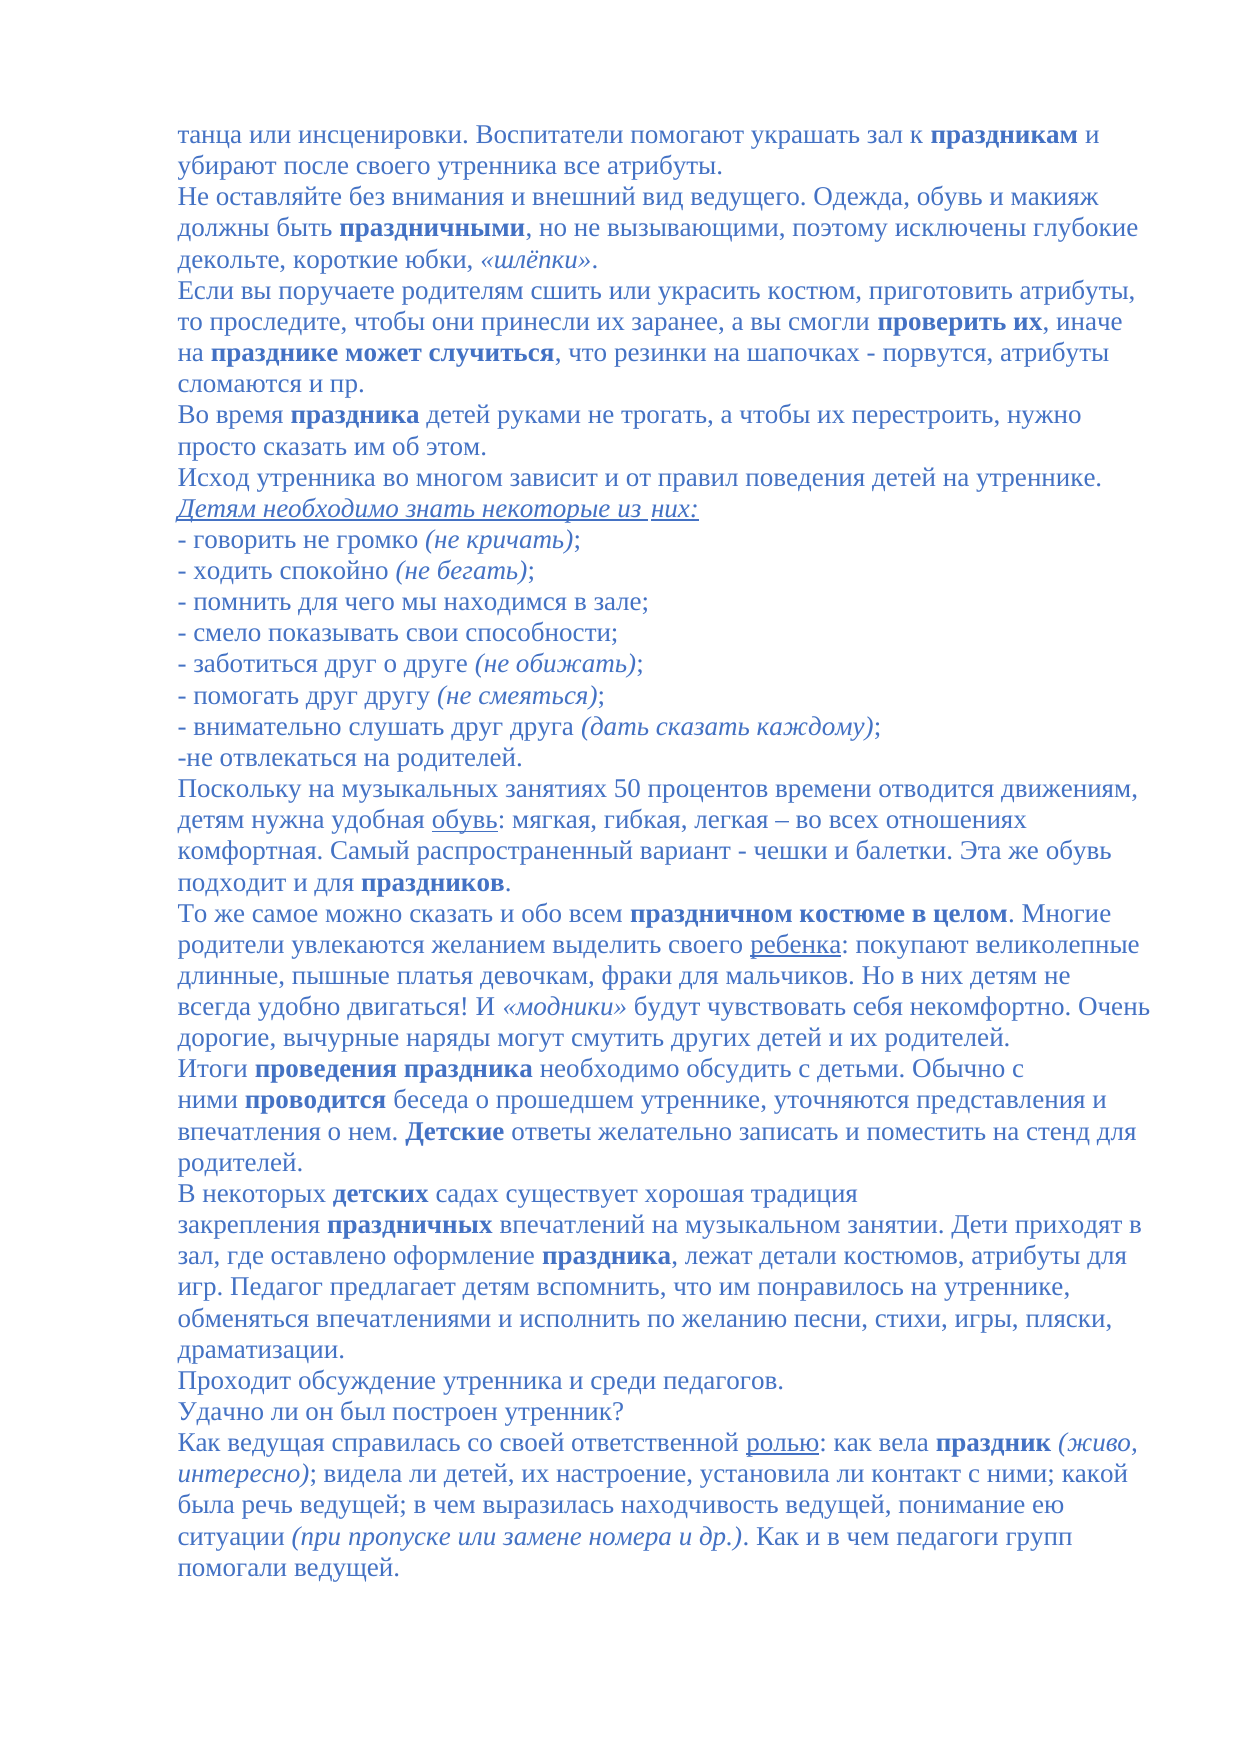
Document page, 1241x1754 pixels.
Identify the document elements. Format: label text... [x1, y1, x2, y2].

text Удачно ли он был построен утренник? [177, 1395, 1152, 1426]
text -не отвлекаться на родителей. [177, 741, 1152, 772]
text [177, 118, 1152, 180]
text - помогать друг другу (не смеяться); [177, 679, 1152, 710]
text Исход утренника во многом зависит и от правил поведения детей на утреннике. [177, 461, 1152, 492]
text - говорить не громко (не кричать); [177, 523, 1152, 554]
text Не оставляйте без внимания и внешний вид ведущего. Одежда, обувь и макияж должны быть праздничными, но не вызывающими, поэтому исключены глубокие декольте, короткие юбки, «шлёпки». [177, 180, 1152, 274]
text Во время праздника детей руками не трогать, а чтобы их перестроить, нужно просто сказать им об этом. [177, 398, 1152, 461]
text Итоги проведения праздника необходимо обсудить с детьми. Обычно с ними проводится беседа о прошедшем утреннике, уточняются представления и впечатления о нем. Детские ответы желательно записать и поместить на стенд для родителей. [177, 1052, 1152, 1177]
text - помнить для чего мы находимся в зале; [177, 585, 1152, 616]
text Проходит обсуждение утренника и среди педагогов. [177, 1364, 1152, 1395]
text Если вы поручаете родителям сшить или украсить костюм, приготовить атрибуты, то проследите, чтобы они принесли их заранее, а вы смогли проверить их, иначе на празднике может случиться, что резинки на шапочках - порвутся, атрибуты сломаются и пр. [177, 274, 1152, 398]
text - ходить спокойно (не бегать); [177, 554, 1152, 585]
text Поскольку на музыкальных занятиях 50 процентов времени отводится движениям, детям нужна удобная обувь: мягкая, гибкая, легкая – во всех отношениях комфортная. Самый распространенный вариант - чешки и балетки. Эта же обувь подходит и для праздников. [177, 772, 1152, 897]
text - смело показывать свои способности; [177, 616, 1152, 648]
text В некоторых детских садах существует хорошая традиция закрепления праздничных впечатлений на музыкальном занятии. Дети приходят в зал, где оставлено оформление праздника, лежат детали костюмов, атрибуты для игр. Педагог предлагает детям вспомнить, что им понравилось на утреннике, обменяться впечатлениями и исполнить по желанию песни, стихи, игры, пляски, драматизации. [177, 1177, 1152, 1364]
text Как ведущая справилась со своей ответственной ролью: как вела праздник (живо, интересно); видела ли детей, их настроение, установила ли контакт с ними; какой была речь ведущей; в чем выразилась находчивость ведущей, понимание ею ситуации (при пропуске или замене номера и др.). Как и в чем педагоги групп помогали ведущей. [177, 1426, 1152, 1582]
text Детям необходимо знать некоторые из них: [177, 492, 1152, 523]
text - заботиться друг о друге (не обижать); [177, 648, 1152, 679]
text - внимательно слушать друг друга (дать сказать каждому); [177, 710, 1152, 741]
text То же самое можно сказать и обо всем праздничном костюме в целом. Многие родители увлекаются желанием выделить своего ребенка: покупают великолепные длинные, пышные платья девочкам, фраки для мальчиков. Но в них детям не всегда удобно двигаться! И «модники» будут чувствовать себя некомфортно. Очень дорогие, вычурные наряды могут смутить других детей и их родителей. [177, 897, 1152, 1052]
